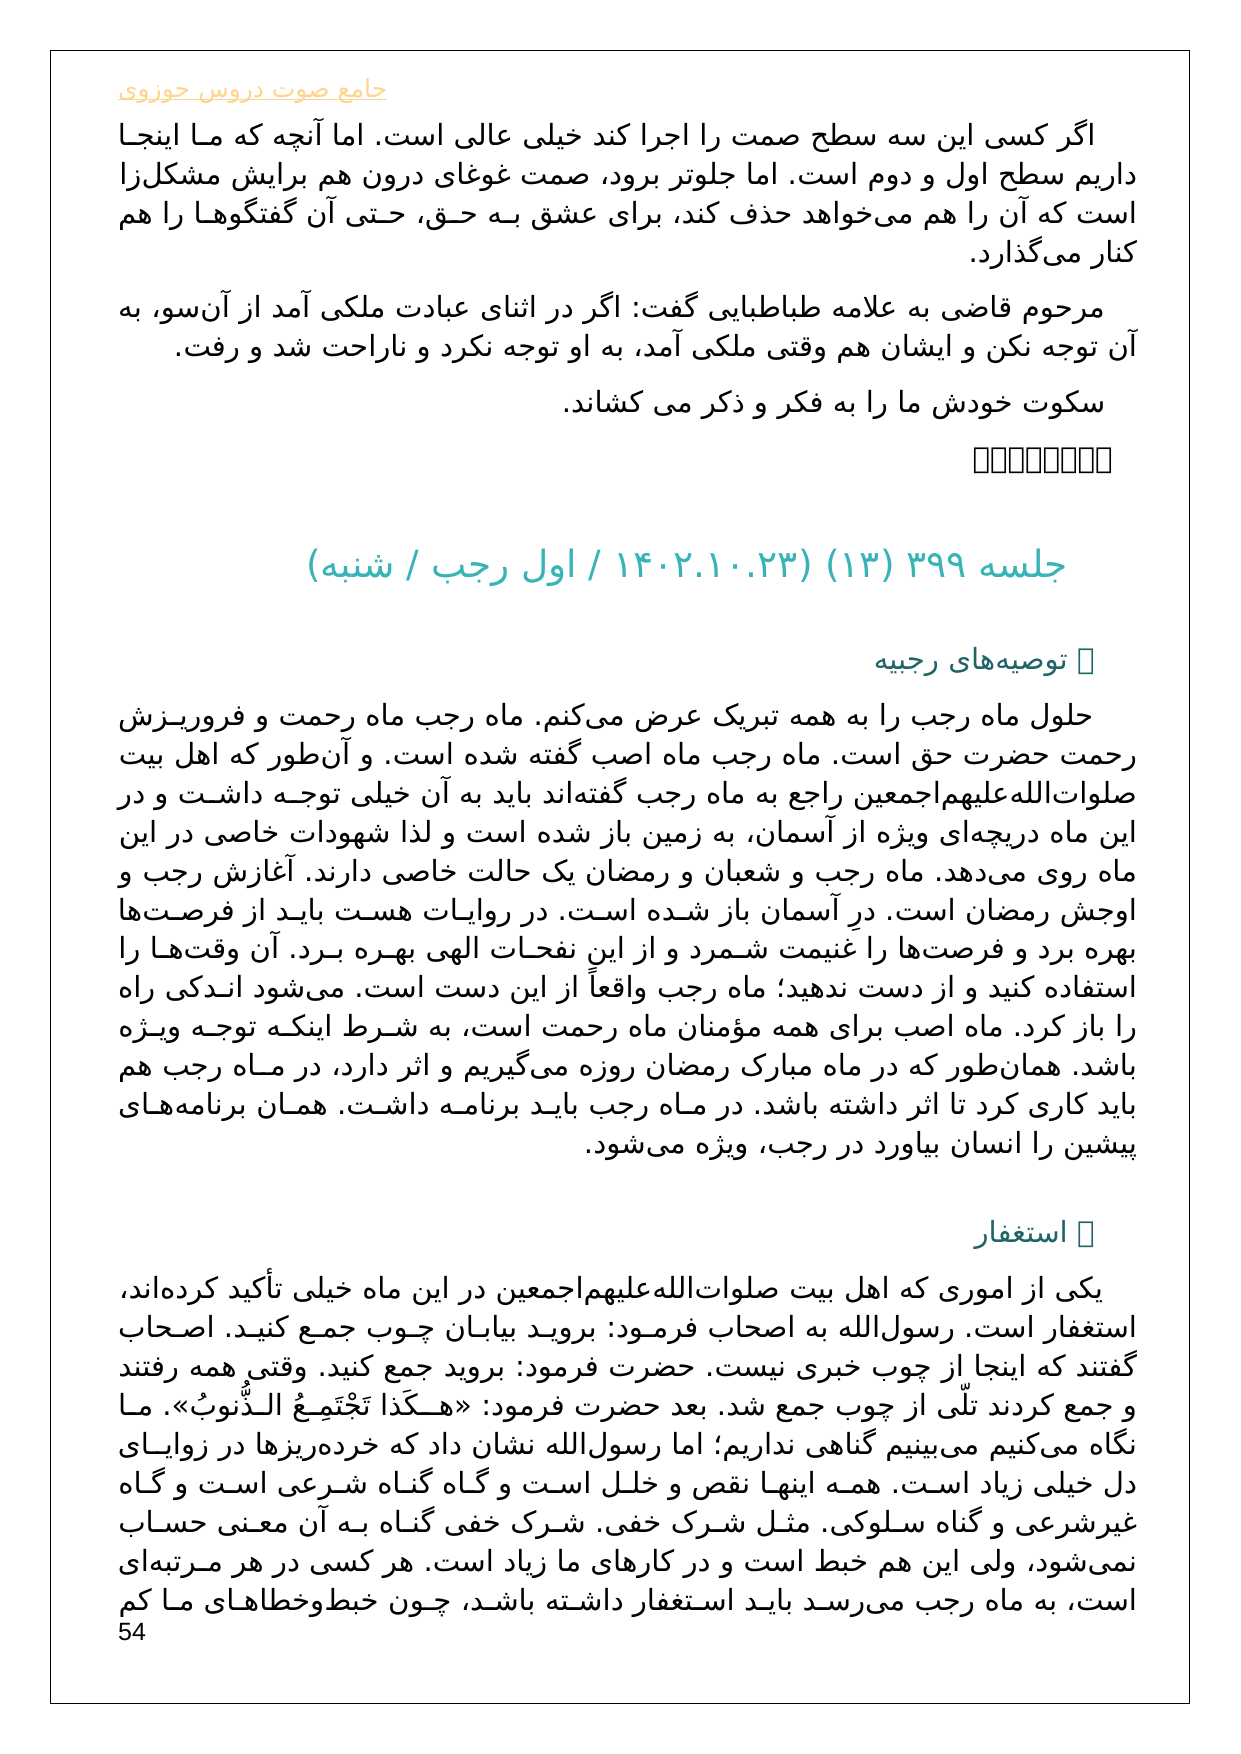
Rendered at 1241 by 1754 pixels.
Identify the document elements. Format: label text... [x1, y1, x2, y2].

text حلول ماه رجب را به همه تبریک عرض می‌کنم. ماه رجب ماه رحمت و فروریزش رحمت حضرت حق است. ماه رجب ماه اصب گفته شده است. و آن‌طور که اهل بیت صلوات‌الله‌علیهم‌اجمعین راجع به ماه رجب گفته‌اند باید به آن خیلی توجه داشت و در این ماه دریچه‌ای ویژه از آسمان، به زمین باز شده است و لذا شهودات خاصی در این ماه روی می‌دهد. ماه رجب و شعبان و رمضان یک حالت خاصی دارند. آغازش رجب و اوجش رمضان است. درِ آسمان باز شده است. در روایات هست باید از فرصت‌ها بهره برد و فرصت‌ها را غنیمت شمرد و از این نفحات الهی بهره برد. آن وقت‌ها را استفاده کنید و از دست ندهید؛ ماه رجب واقعاً از این دست است. می‌شود اندکی راه را باز کرد. ماه اصب برای همه مؤمنان ماه رحمت است، به شرط اینکه توجه ویژه باشد. همان‌طور که در ماه مبارک رمضان روزه می‌گیریم و اثر دارد، در ماه رجب هم باید کاری کرد تا اثر داشته باشد. در ماه رجب باید برنامه داشت. همان برنامه‌های پیشین را انسان بیاورد در رجب، ویژه می‌شود. [118, 698, 1137, 1161]
text مرحوم قاضی به علامه طباطبایی گفت: اگر در اثنای عبادت ملکی آمد از آن‌سو، به آن توجه نکن و ایشان هم وقتی ملکی آمد، به او توجه نکرد و ناراحت شد و رفت. [118, 291, 1137, 363]
subtitle جلسه ۳۹۹ (۱۳) (۱۴۰۲.۱۰.۲۳ / اول رجب / شنبه) [118, 542, 1068, 586]
text 🍃🌸🍃🌸🍃🌸🍃🌸 [118, 441, 1137, 475]
text اگر کسی این سه سطح صمت را اجرا کند خیلی عالی است. اما آنچه که ما اینجا داریم سطح اول و دوم است. اما جلوتر برود، صمت غوغای درون هم برایش مشکل‌زا است که آن را هم می‌خواهد حذف کند، برای عشق به حق، حتی آن گفتگوها را هم کنار می‌گذارد. [118, 118, 1137, 269]
text 🔵 استغفار [118, 1216, 1119, 1249]
text 🔵 توصیه‌های رجبیه [118, 642, 1119, 676]
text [118, 1271, 1137, 1617]
text سکوت خودش ما را به فکر و ذکر می کشاند. [118, 385, 1137, 419]
